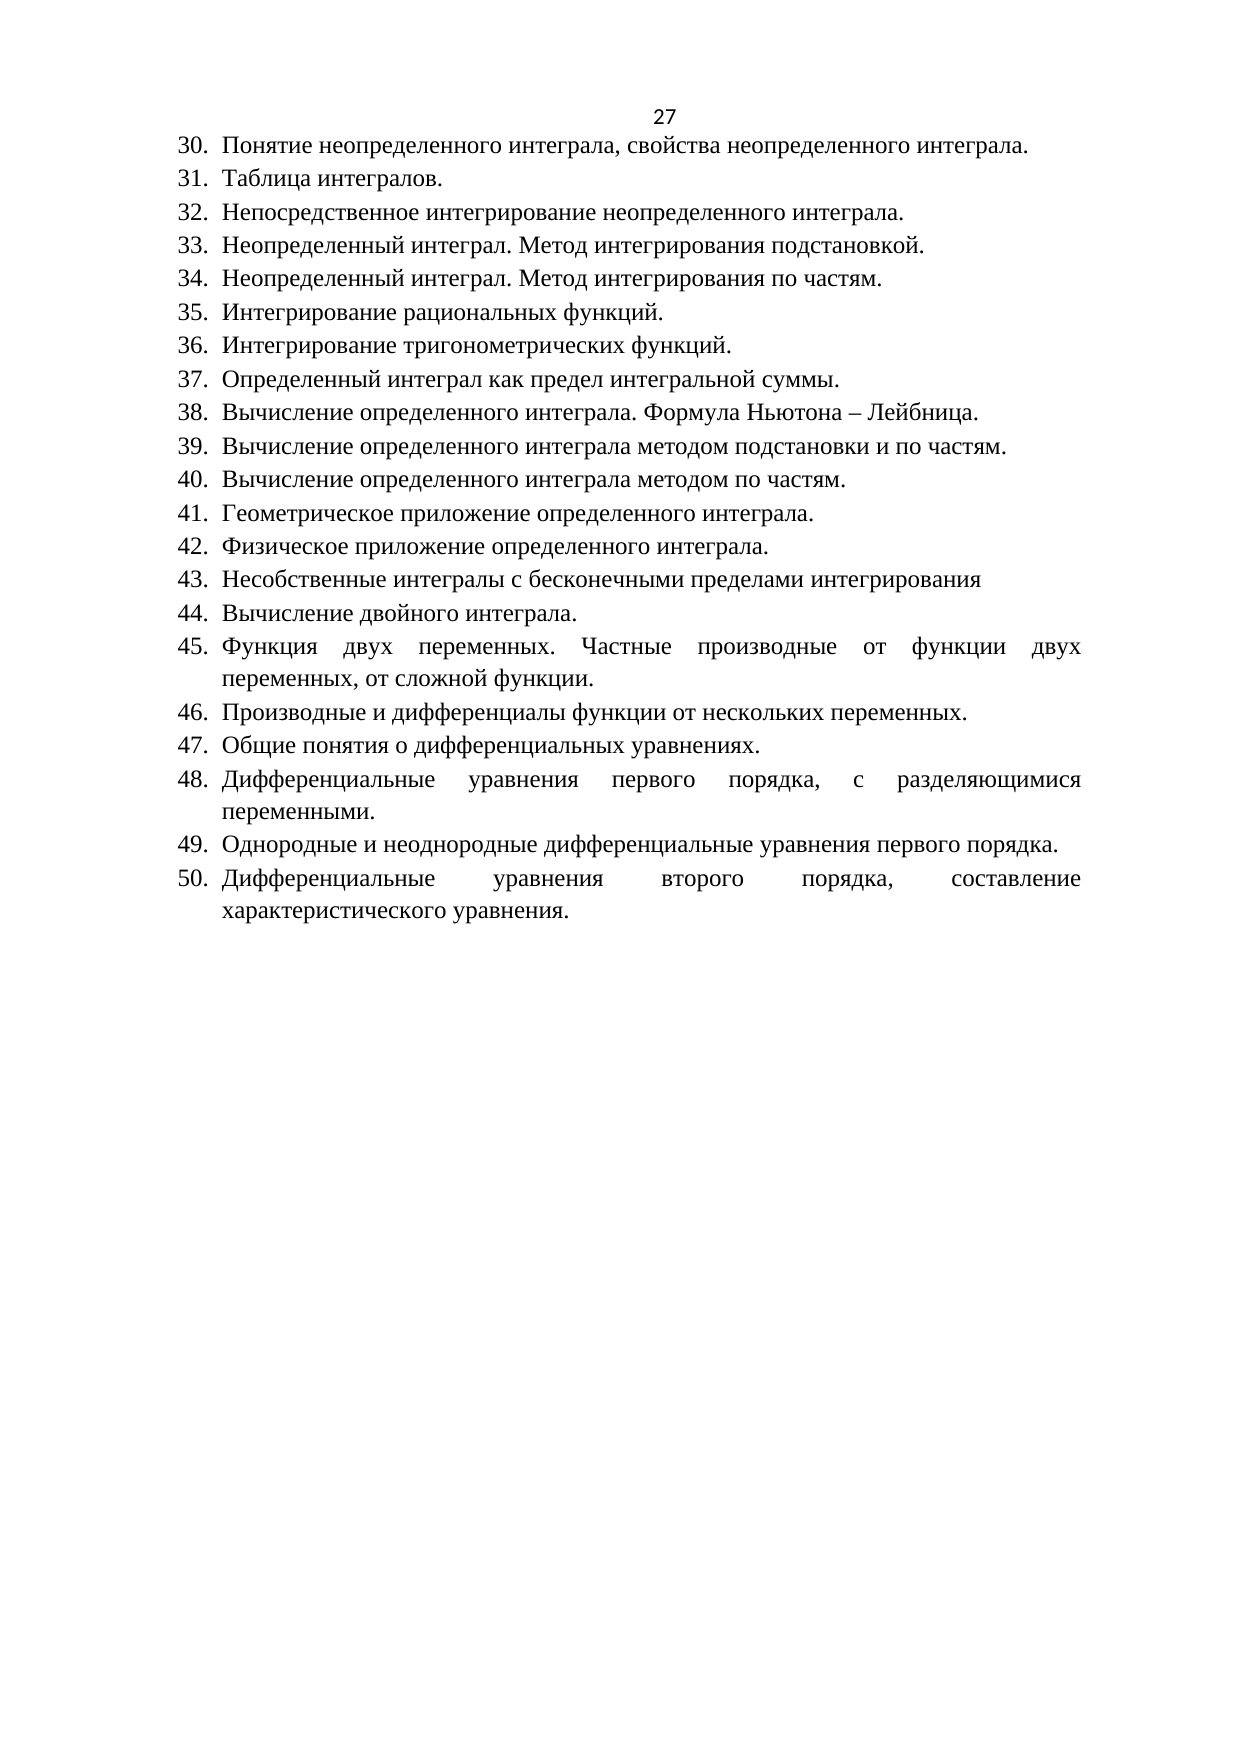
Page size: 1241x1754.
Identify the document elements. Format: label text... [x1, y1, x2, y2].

list Вычисление определенного интеграла методом подстановки и по частям. [177, 431, 1082, 459]
list Дифференциальные уравнения второго порядка, составление характеристического уравнения. [177, 863, 1082, 924]
list Физическое приложение определенного интеграла. [177, 531, 1082, 560]
list Однородные и неоднородные дифференциальные уравнения первого порядка. [177, 829, 1082, 858]
list Вычисление определенного интеграла. Формула Ньютона – Лейбница. [177, 397, 1082, 426]
list Производные и дифференциалы функции от нескольких переменных. [177, 697, 1082, 726]
list Непосредственное интегрирование неопределенного интеграла. [177, 197, 1082, 225]
list Неопределенный интеграл. Метод интегрирования подстановкой. [177, 230, 1082, 259]
list Неопределенный интеграл. Метод интегрирования по частям. [177, 263, 1082, 292]
list Вычисление двойного интеграла. [177, 598, 1082, 627]
list Понятие неопределенного интеграла, свойства неопределенного интеграла. [177, 130, 1082, 158]
list Интегрирование тригонометрических функций. [177, 330, 1082, 359]
list Интегрирование рациональных функций. [177, 297, 1082, 326]
list Несобственные интегралы с бесконечными пределами интегрирования [177, 564, 1082, 593]
list Геометрическое приложение определенного интеграла. [177, 498, 1082, 526]
list Определенный интеграл как предел интегральной суммы. [177, 364, 1082, 393]
list Функция двух переменных. Частные производные от функции двух переменных, от сложной функции. [177, 631, 1082, 692]
list Вычисление определенного интеграла методом по частям. [177, 464, 1082, 493]
list Таблица интегралов. [177, 163, 1082, 192]
list Дифференциальные уравнения первого порядка, с разделяющимися переменными. [177, 764, 1082, 825]
list Общие понятия о дифференциальных уравнениях. [177, 730, 1082, 759]
